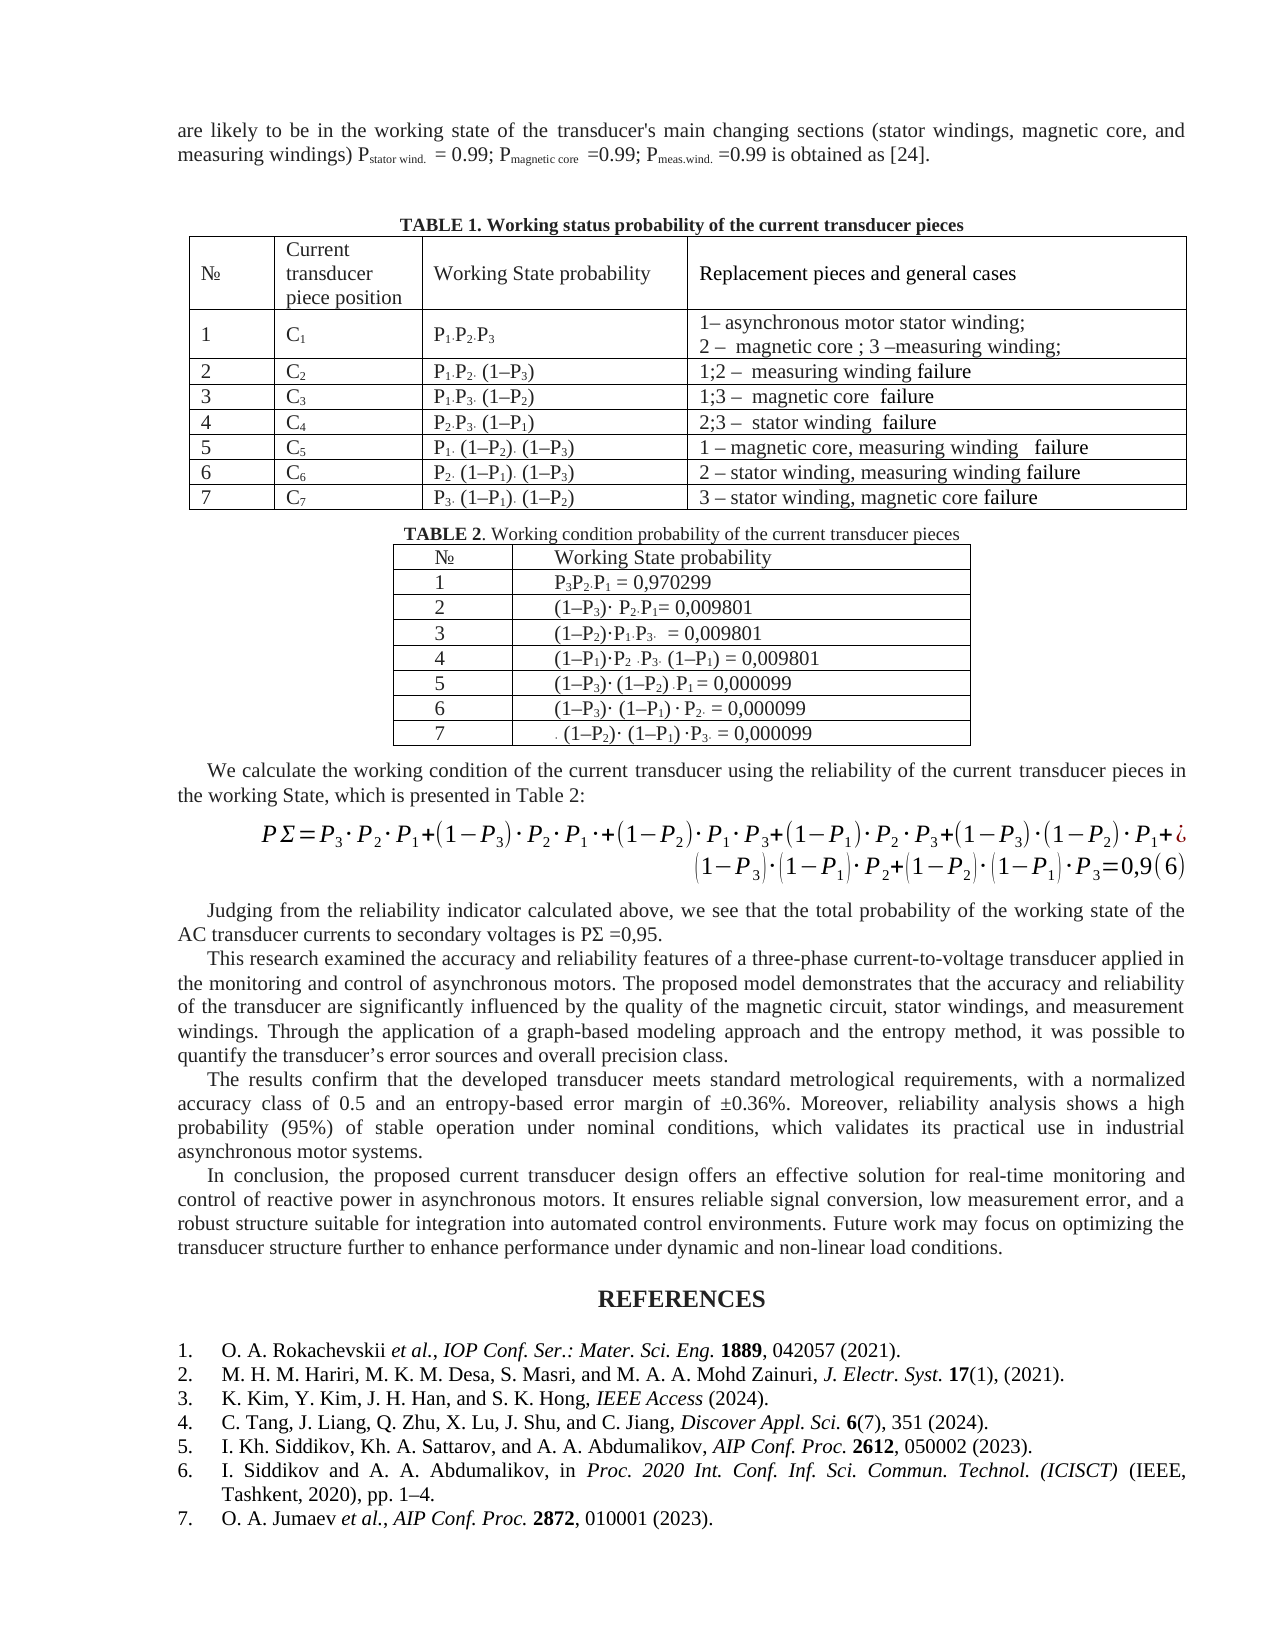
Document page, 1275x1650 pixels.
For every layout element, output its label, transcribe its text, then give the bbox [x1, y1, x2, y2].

table_cell 3 [394, 620, 512, 644]
table_header Working State probability [423, 237, 687, 309]
table_header № [394, 545, 512, 569]
table_cell P1·P2· (1‒P3) [423, 359, 687, 383]
table_cell (1‒P3)· (1‒P2) ·P1 = 0,000099 [513, 671, 970, 695]
table_cell 1‒ asynchronous motor stator winding; 2 ‒ magnetic core ; 3 ‒measuring winding; [688, 310, 1186, 358]
list I. Kh. Siddikov, Kh. A. Sattarov, and A. A. Abdumalikov, AIP Conf. Proc. 2612, 050002 (2023). [177, 1434, 1186, 1458]
table_cell · (1‒P2)· (1‒P1) ·P3· = 0,000099 [513, 721, 970, 745]
table_cell 1 – magnetic core, measuring winding failure [688, 435, 1186, 459]
table_cell (1‒P1)·P2 ·P3· (1‒P1) = 0,009801 [513, 646, 970, 669]
table_cell 6 [394, 696, 512, 720]
table_cell 5 [190, 435, 274, 459]
table_cell 2;3 – stator winding failure [688, 410, 1186, 434]
text REFERENCES [177, 1284, 1186, 1313]
table_cell (1‒P2)·P1·P3· = 0,009801 [513, 620, 970, 644]
table_cell С5 [275, 435, 422, 459]
table_cell P2· (1‒P1)· (1‒P3) [423, 460, 687, 484]
table_cell 5 [394, 671, 512, 695]
text This research examined the accuracy and reliability features of a three-phase current-to-voltage transducer applied in the monitoring and control of asynchronous motors. The proposed model demonstrates that the accuracy and reliability of the transducer are significantly influenced by the quality of the magnetic circuit, stator windings, and measurement windings. Through the application of a graph-based modeling approach and the entropy method, it was possible to quantify the transducer’s error sources and overall precision class. [177, 946, 1186, 1067]
list O. A. Jumaev et al., AIP Conf. Proc. 2872, 010001 (2023). [177, 1506, 1186, 1530]
table_cell С2 [275, 359, 422, 383]
table_cell 3 [190, 385, 274, 408]
text TABLE 2. Working condition probability of the current transducer pieces [177, 522, 1186, 544]
list C. Tang, J. Liang, Q. Zhu, X. Lu, J. Shu, and C. Jiang, Discover Appl. Sci. 6(7), 351 (2024). [177, 1410, 1186, 1434]
list M. H. M. Hariri, M. K. M. Desa, S. Masri, and M. A. A. Mohd Zainuri, J. Electr. Syst. 17(1), (2021). [177, 1362, 1186, 1386]
table_cell 3 – stator winding, magnetic core failure [688, 485, 1186, 509]
table_cell P3P2·P1 = 0,970299 [513, 570, 970, 594]
table_header Working State probability [513, 545, 970, 569]
table_cell 4 [190, 410, 274, 434]
table_cell P1·P3· (1‒P2) [423, 385, 687, 408]
table_cell 1 [190, 310, 274, 358]
table_cell С6 [275, 460, 422, 484]
table_cell P1·P2·P3 [423, 310, 687, 358]
table_cell (1‒P3)· (1‒P1) · P2· = 0,000099 [513, 696, 970, 720]
table_cell P3· (1‒P1)· (1‒P2) [423, 485, 687, 509]
table_header Replacement pieces and general cases [688, 237, 1186, 309]
text We calculate the working condition of the current transducer using the reliability of the current transducer pieces in the working State, which is presented in Table 2: [177, 758, 1186, 807]
table_cell (1‒P3)· P2·P1= 0,009801 [513, 595, 970, 619]
text TABLE 1. Working status probability of the current transducer pieces [177, 214, 1186, 236]
table_cell 2 [394, 595, 512, 619]
table_cell 6 [190, 460, 274, 484]
table_cell С1 [275, 310, 422, 358]
text Judging from the reliability indicator calculated above, we see that the total probability of the working state of the AC transducer currents to secondary voltages is РƩ =0,95. [177, 898, 1186, 946]
table_header № [190, 237, 274, 309]
table_cell 4 [394, 646, 512, 669]
text The results confirm that the developed transducer meets standard metrological requirements, with a normalized accuracy class of 0.5 and an entropy-based error margin of ±0.36%. Moreover, reliability analysis shows a high probability (95%) of stable operation under nominal conditions, which validates its practical use in industrial asynchronous motor systems. [177, 1067, 1186, 1163]
table_cell С3 [275, 385, 422, 408]
table_cell 2 – stator winding, measuring winding failure [688, 460, 1186, 484]
table_cell С4 [275, 410, 422, 434]
table_cell С7 [275, 485, 422, 509]
table_cell 1;2 – measuring winding failure [688, 359, 1186, 383]
text In conclusion, the proposed current transducer design offers an effective solution for real-time monitoring and control of reactive power in asynchronous motors. It ensures reliable signal conversion, low measurement error, and a robust structure suitable for integration into automated control environments. Future work may focus on optimizing the transducer structure further to enhance performance under dynamic and non-linear load conditions. [177, 1163, 1186, 1259]
table_cell P2·P3· (1‒P1) [423, 410, 687, 434]
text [177, 118, 1186, 166]
table_header Current transducer piece position [275, 237, 422, 309]
table_cell 7 [394, 721, 512, 745]
list K. Kim, Y. Kim, J. H. Han, and S. K. Hong, IEEE Access (2024). [177, 1386, 1186, 1410]
table_cell 1;3 – magnetic core failure [688, 385, 1186, 408]
table_cell P1· (1‒P2)· (1‒P3) [423, 435, 687, 459]
table_cell 7 [190, 485, 274, 509]
list O. A. Rokachevskii et al., IOP Conf. Ser.: Mater. Sci. Eng. 1889, 042057 (2021). [177, 1338, 1186, 1362]
table_cell 1 [394, 570, 512, 594]
list I. Siddikov and A. A. Abdumalikov, in Proc. 2020 Int. Conf. Inf. Sci. Commun. Technol. (ICISCT) (IEEE, Tashkent, 2020), pp. 1–4. [177, 1458, 1186, 1506]
table_cell 2 [190, 359, 274, 383]
